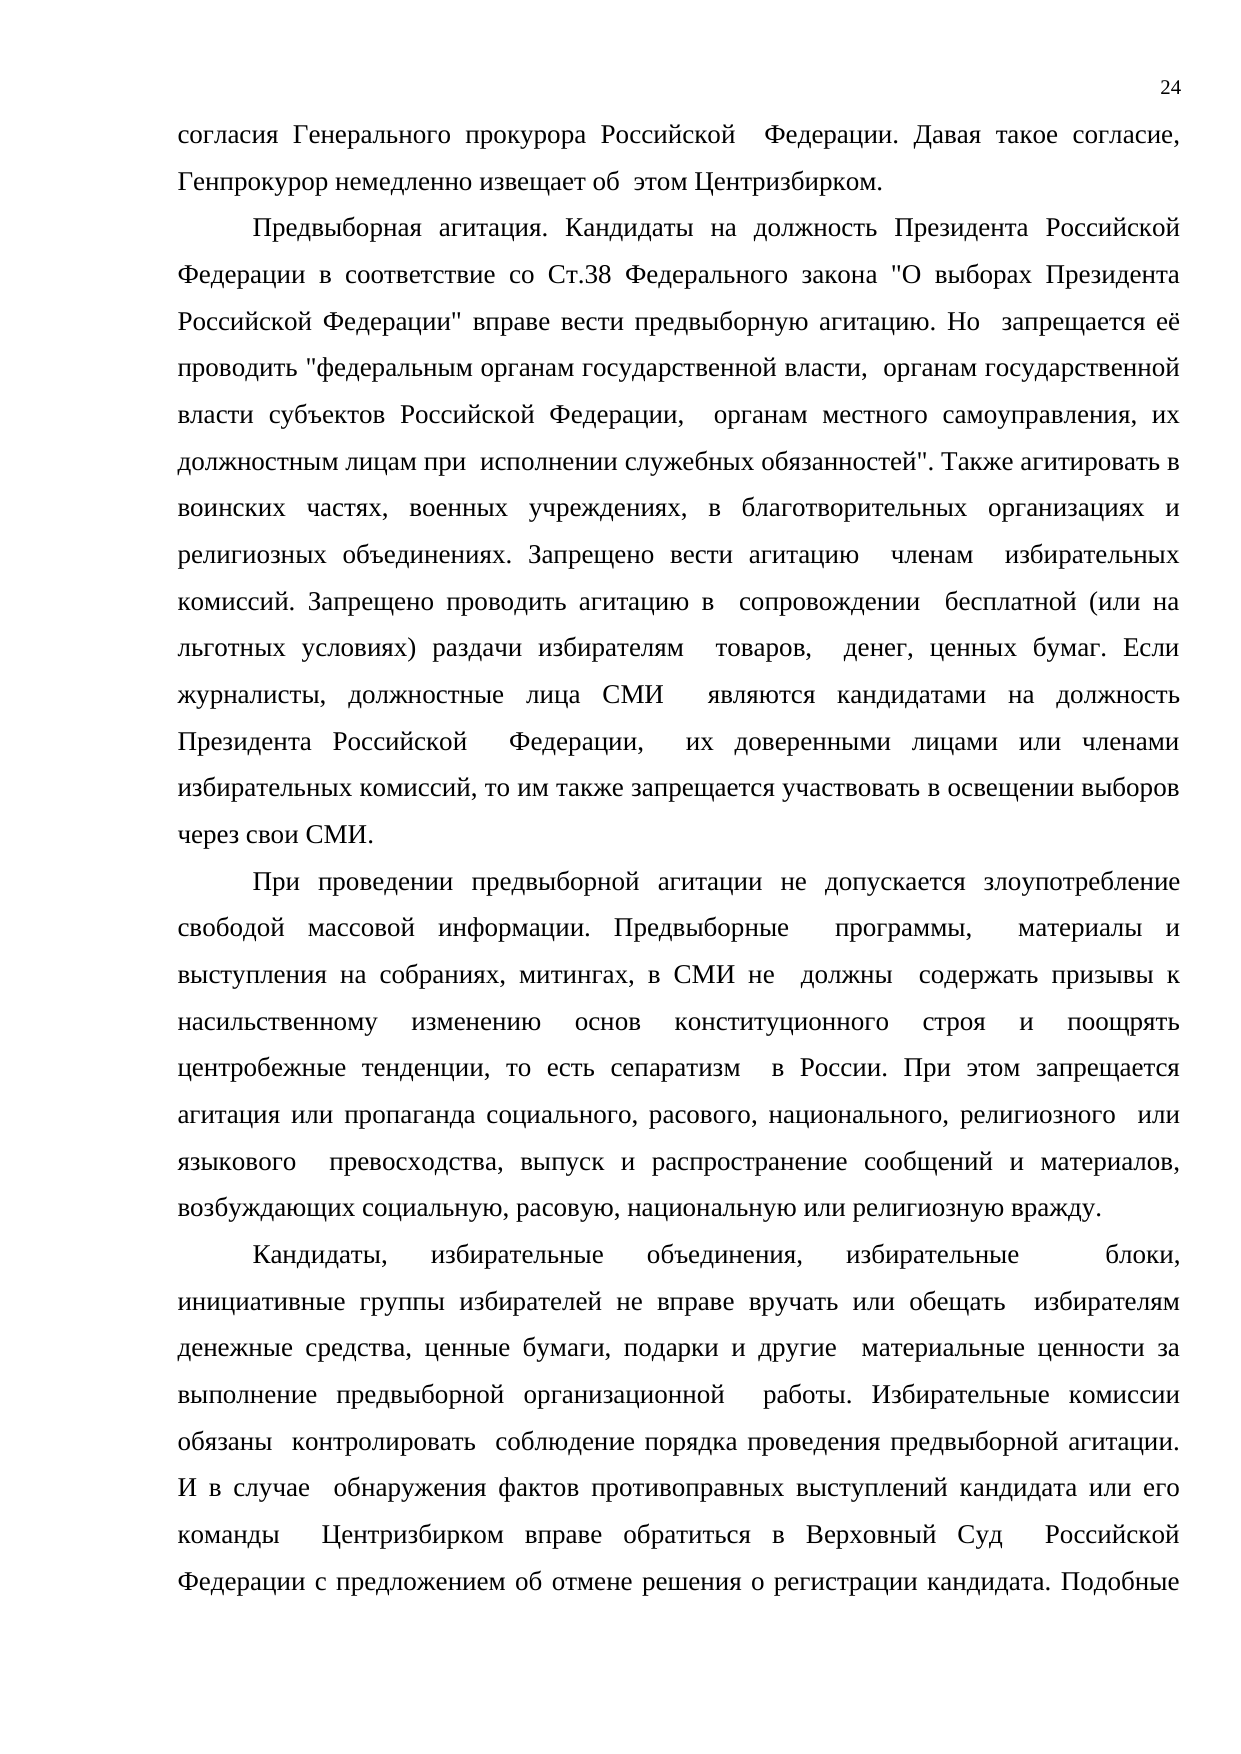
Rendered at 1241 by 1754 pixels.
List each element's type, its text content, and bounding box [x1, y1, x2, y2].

text Предвыборная агитация. Кандидаты на должность Президента Российской Федерации в соответствие со Ст.38 Федерального закона "О выборах Президента Российской Федерации" вправе вести предвыборную агитацию. Но запрещается её проводить "федеральным органам государственной власти, органам государственной власти субъектов Российской Федерации, органам местного самоуправления, их должностным лицам при исполнении служебных обязанностей". Также агитировать в воинских частях, военных учреждениях, в благотворительных организациях и религиозных объединениях. Запрещено вести агитацию членам избирательных комиссий. Запрещено проводить агитацию в сопровождении бесплатной (или на льготных условиях) раздачи избирателям товаров, денег, ценных бумаг. Если журналисты, должностные лица СМИ являются кандидатами на должность Президента Российской Федерации, их доверенными лицами или членами избирательных комиссий, то им также запрещается участвовать в освещении выборов через свои СМИ. [177, 211, 1181, 849]
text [177, 118, 1181, 196]
text При проведении предвыборной агитации не допускается злоупотребление свободой массовой информации. Предвыборные программы, материалы и выступления на собраниях, митингах, в СМИ не должны содержать призывы к насильственному изменению основ конституционного строя и поощрять центробежные тенденции, то есть сепаратизм в России. При этом запрещается агитация или пропаганда социального, расового, национального, религиозного или языкового превосходства, выпуск и распространение сообщений и материалов, возбуждающих социальную, расовую, национальную или религиозную вражду. [177, 865, 1181, 1223]
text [177, 1238, 1181, 1596]
